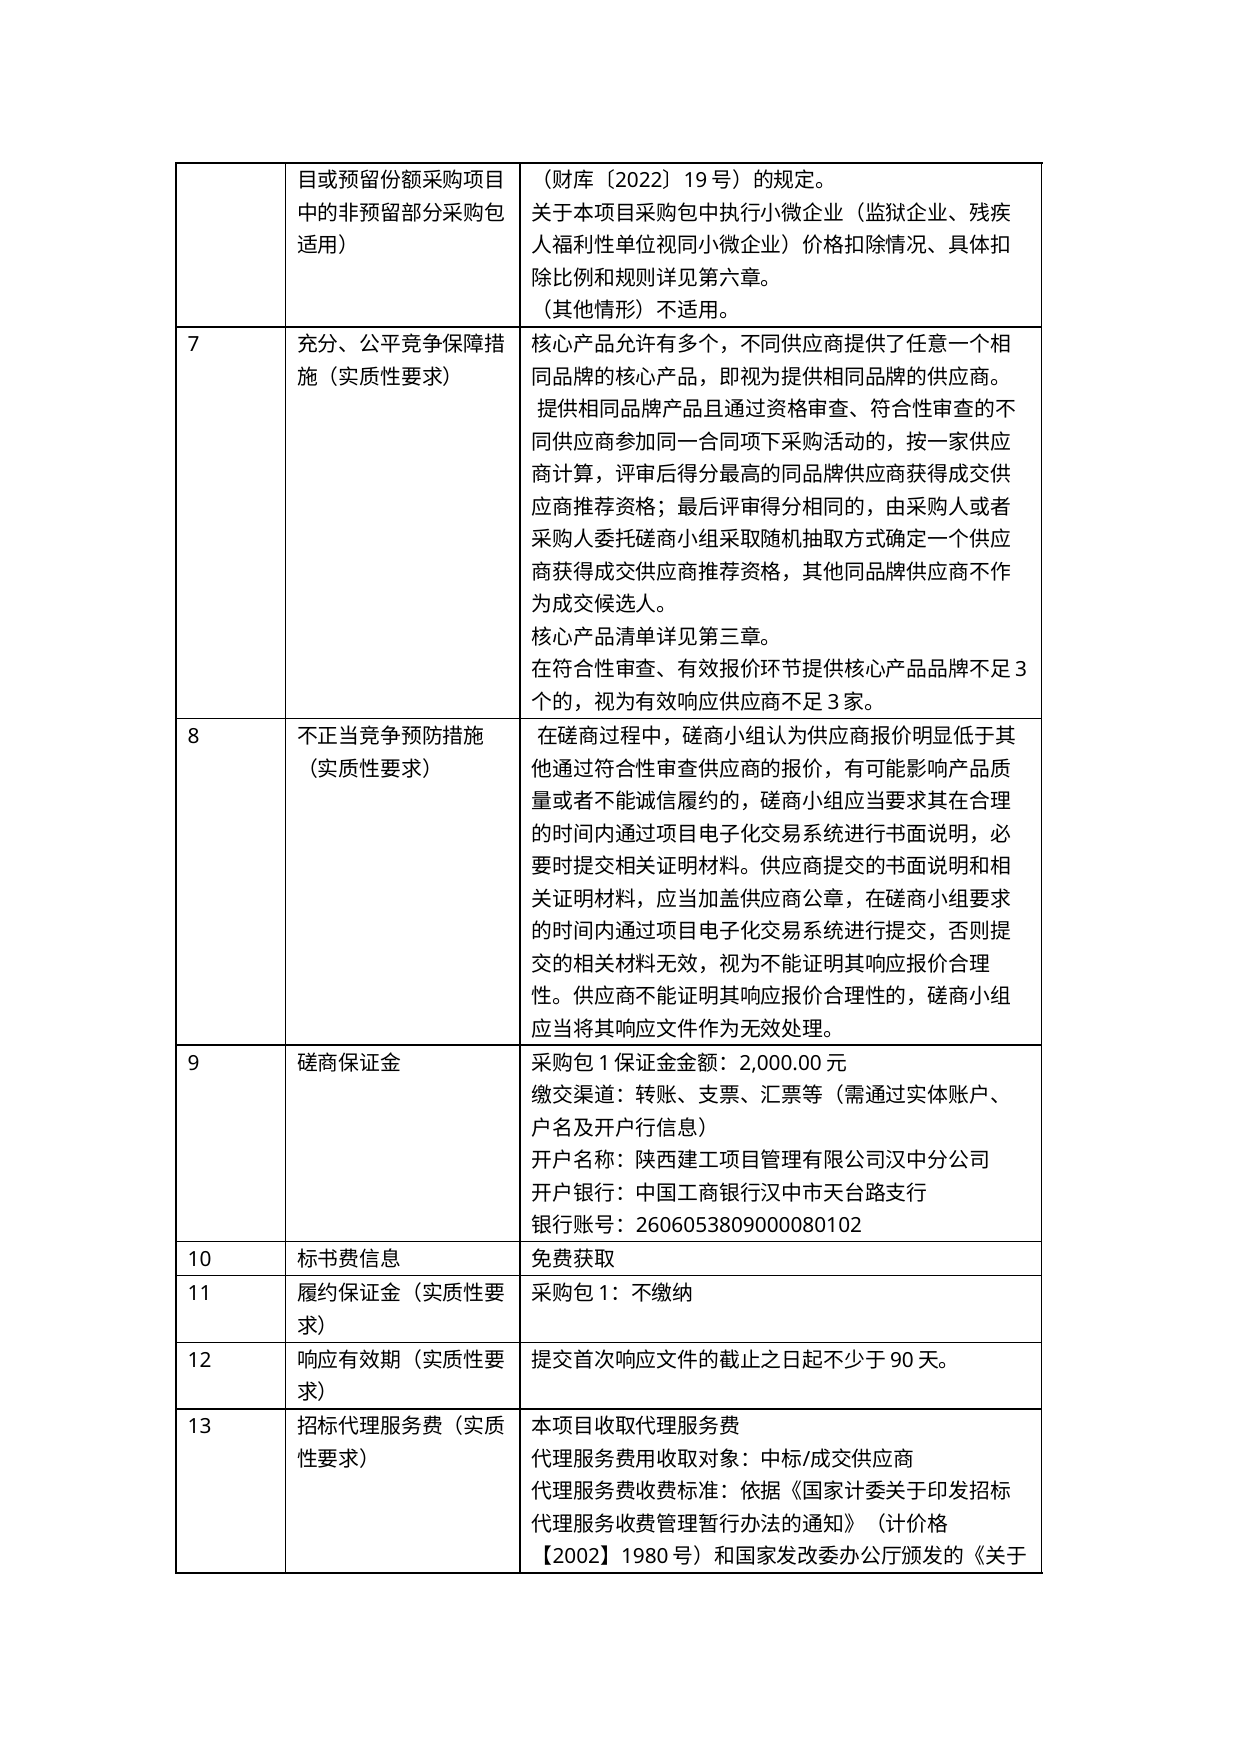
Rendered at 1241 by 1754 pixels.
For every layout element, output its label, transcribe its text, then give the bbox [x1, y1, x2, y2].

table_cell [521, 1410, 1041, 1572]
table_cell 9 [177, 1046, 285, 1241]
table_cell 标书费信息 [286, 1242, 519, 1275]
table_cell 采购包1：不缴纳 [521, 1276, 1041, 1341]
table_cell 履约保证金（实质性要求） [286, 1276, 519, 1341]
table_cell 在磋商过程中，磋商小组认为供应商报价明显低于其他通过符合性审查供应商的报价，有可能影响产品质量或者不能诚信履约的，磋商小组应当要求其在合理的时间内通过项目电子化交易系统进行书面说明，必要时提交相关证明材料。供应商提交的书面说明和相关证明材料，应当加盖供应商公章，在磋商小组要求的时间内通过项目电子化交易系统进行提交，否则提交的相关材料无效，视为不能证明其响应报价合理性。供应商不能证明其响应报价合理性的，磋商小组应当将其响应文件作为无效处理。 [521, 719, 1041, 1044]
table_cell 6 [177, 164, 285, 326]
table_cell 采购包1保证金金额：2,000.00元 缴交渠道：转账、支票、汇票等（需通过实体账户、户名及开户行信息） 开户名称：陕西建工项目管理有限公司汉中分公司 开户银行：中国工商银行汉中市天台路支行 银行账号：2606053809000080102 [521, 1046, 1041, 1241]
table_cell 招标代理服务费（实质性要求） [286, 1410, 519, 1572]
table_cell 13 [177, 1410, 285, 1572]
table_cell 10 [177, 1242, 285, 1275]
table_cell 免费获取 [521, 1242, 1041, 1275]
table_cell 磋商保证金 [286, 1046, 519, 1241]
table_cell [521, 164, 1041, 326]
table_cell 提交首次响应文件的截止之日起不少于90天。 [521, 1343, 1041, 1408]
table_cell 12 [177, 1343, 285, 1408]
table_cell 8 [177, 719, 285, 1044]
table_cell 充分、公平竞争保障措施（实质性要求） [286, 328, 519, 718]
table_cell 核心产品允许有多个，不同供应商提供了任意一个相同品牌的核心产品，即视为提供相同品牌的供应商。 提供相同品牌产品且通过资格审查、符合性审查的不同供应商参加同一合同项下采购活动的，按一家供应商计算，评审后得分最高的同品牌供应商获得成交供应商推荐资格；最后评审得分相同的，由采购人或者采购人委托磋商小组采取随机抽取方式确定一个供应商获得成交供应商推荐资格，其他同品牌供应商不作为成交候选人。 核心产品清单详见第三章。 在符合性审查、有效报价环节提供核心产品品牌不足3个的，视为有效响应供应商不足3家。 [521, 328, 1041, 718]
table_cell 响应有效期（实质性要求） [286, 1343, 519, 1408]
table_cell 不正当竞争预防措施（实质性要求） [286, 719, 519, 1044]
table_cell 11 [177, 1276, 285, 1341]
table_cell 7 [177, 328, 285, 718]
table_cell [286, 164, 519, 326]
